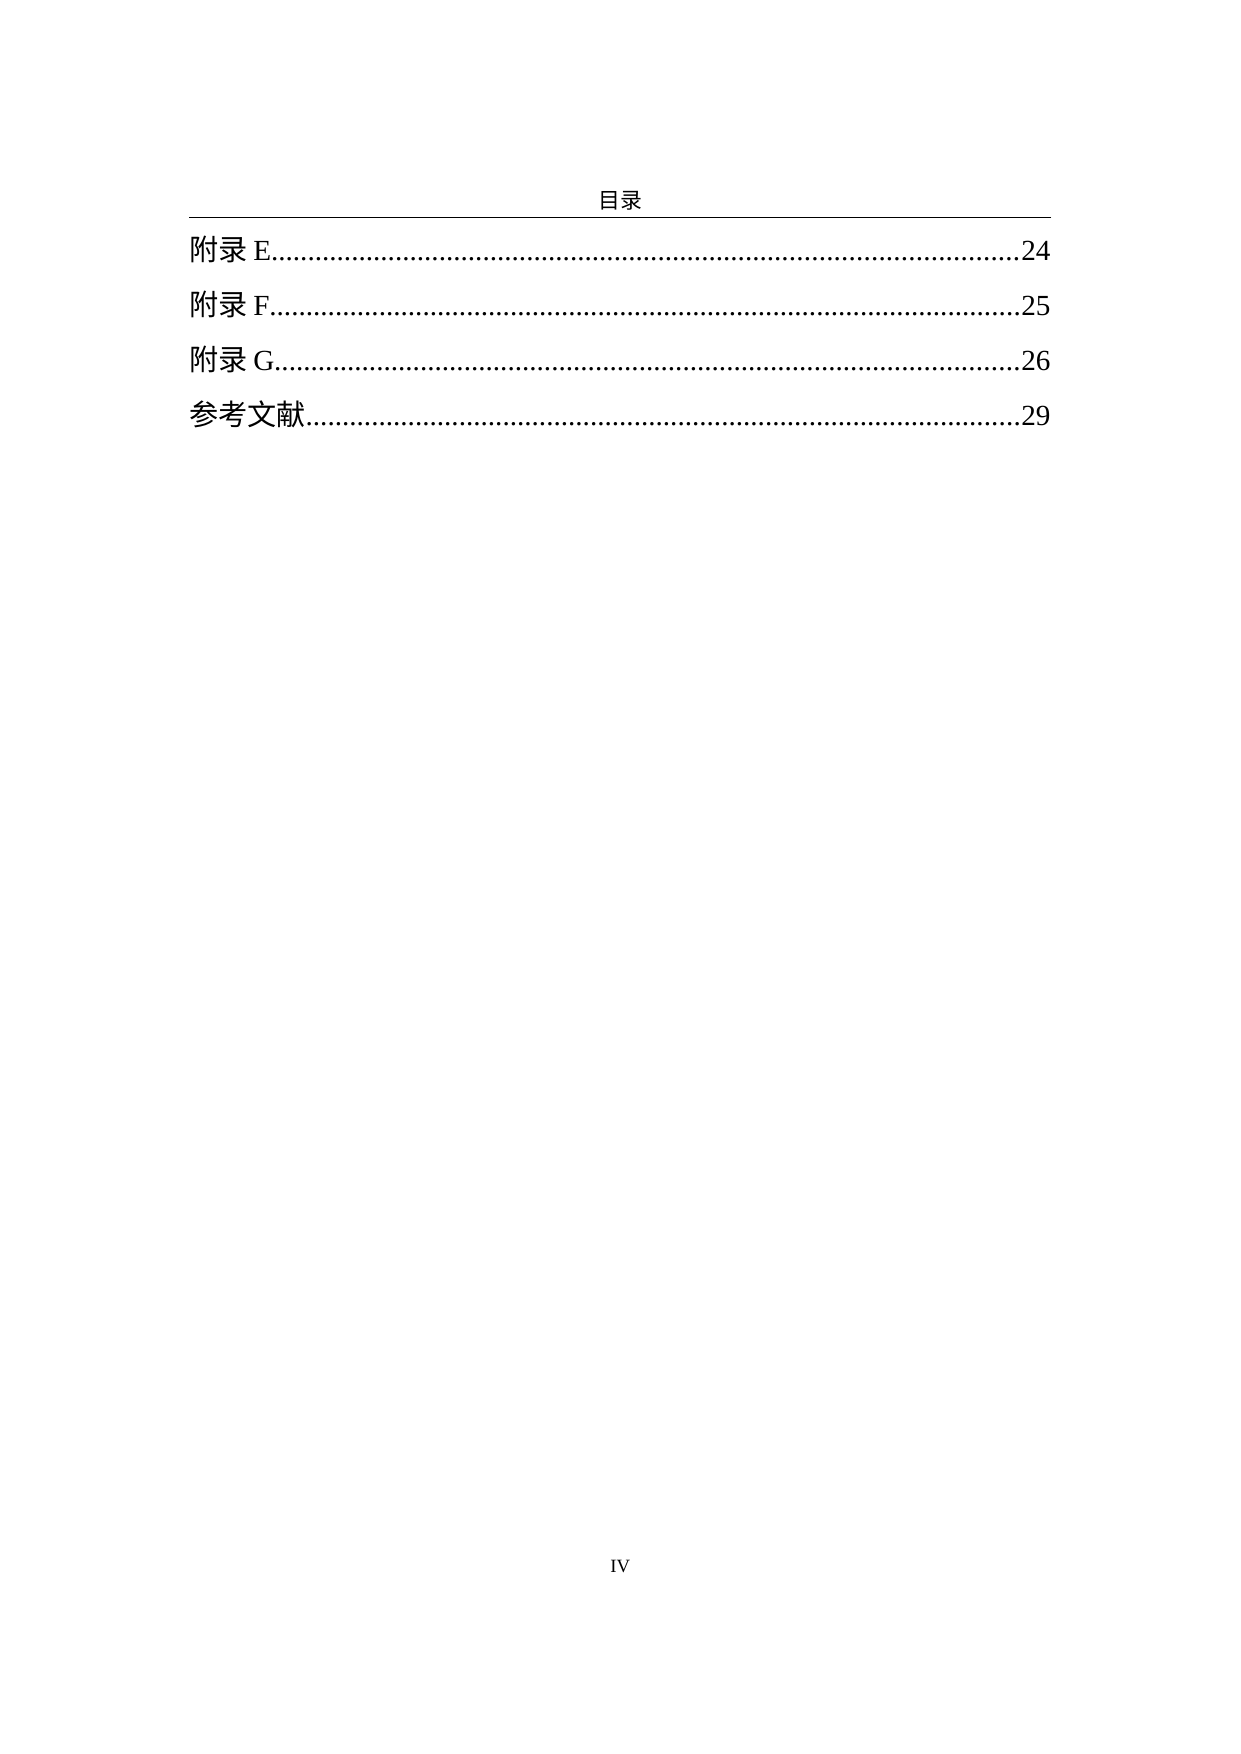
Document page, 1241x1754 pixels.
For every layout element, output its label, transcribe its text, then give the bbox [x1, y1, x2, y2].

text 参考文献 29 [189, 391, 1051, 434]
text 附录F 25 [189, 282, 1051, 324]
text 附录G 26 [189, 337, 1051, 379]
text 附录E 24 [189, 227, 1051, 269]
